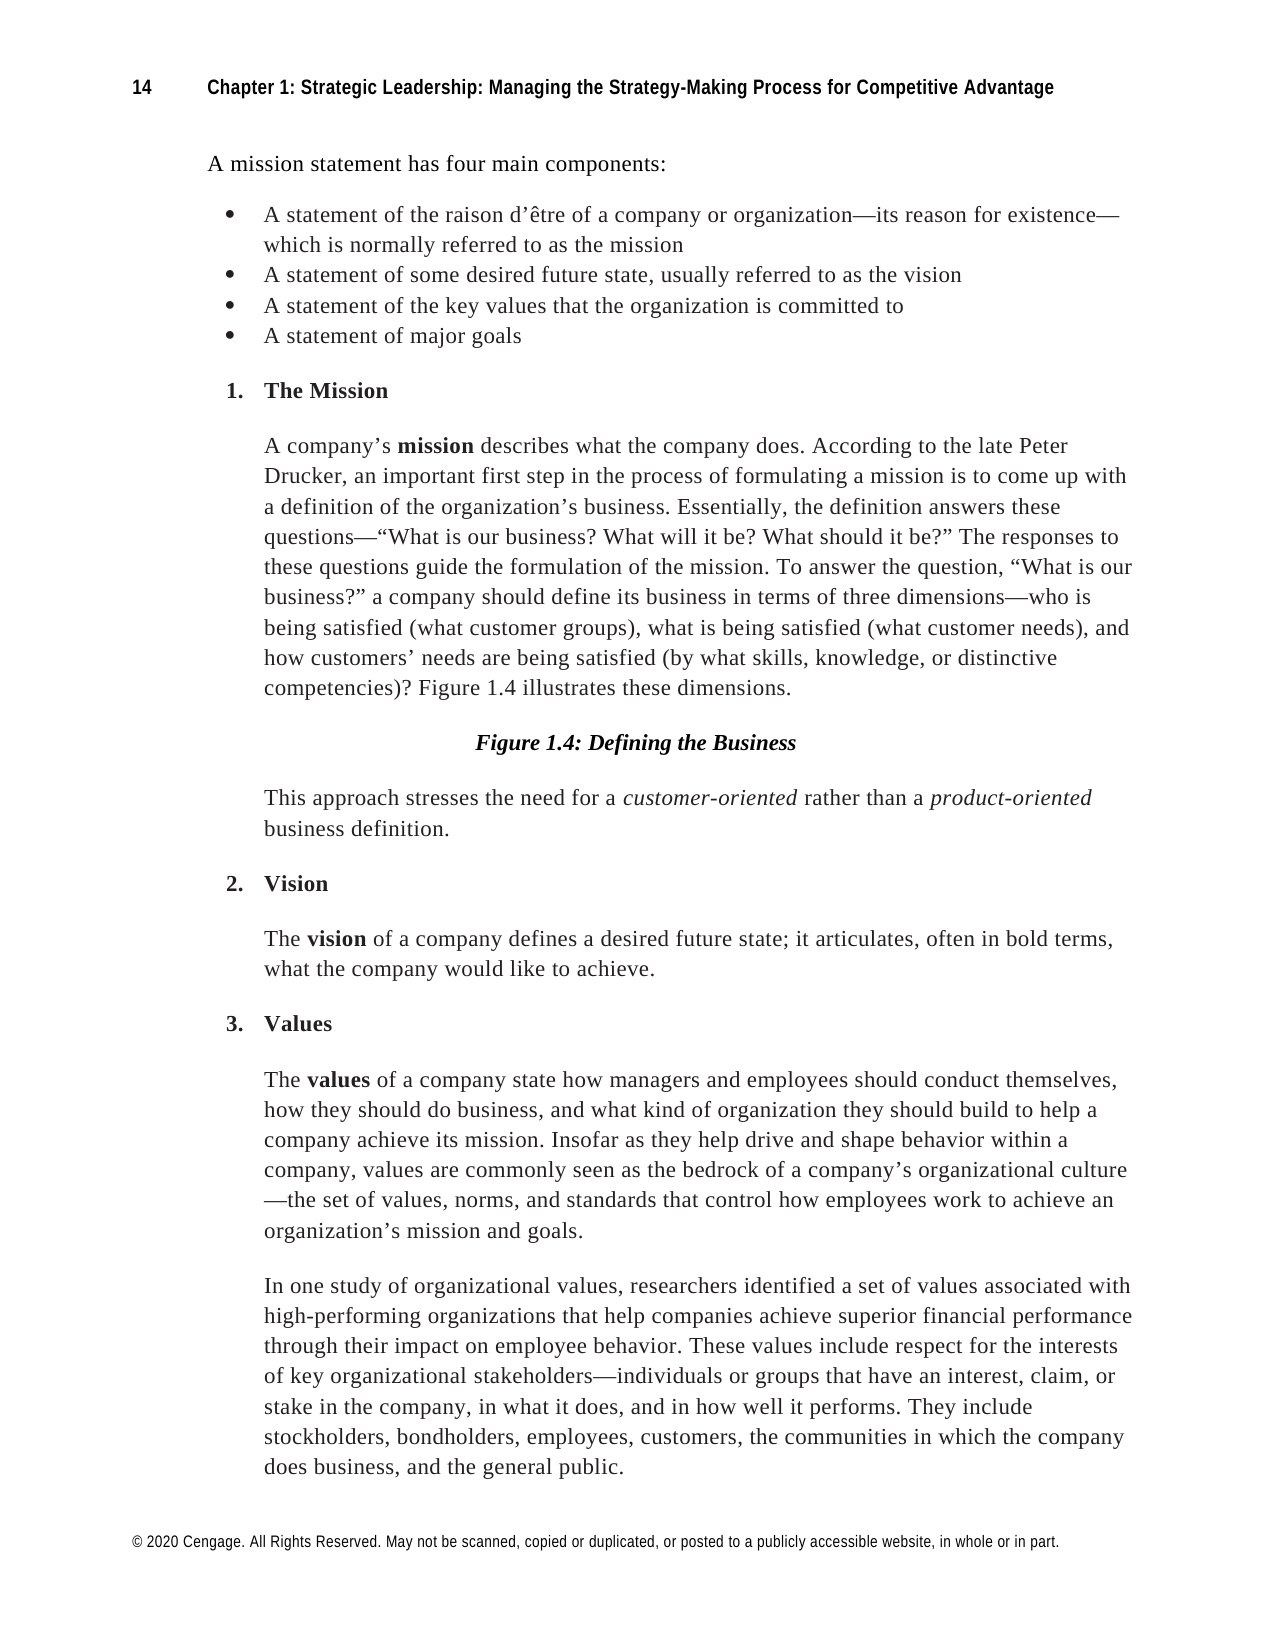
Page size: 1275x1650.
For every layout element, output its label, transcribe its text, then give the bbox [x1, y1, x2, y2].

text A statement of the raison d’être of a company or organization—its reason for existence—which is normally referred to as the mission [226, 201, 1142, 258]
text The vision of a company defines a desired future state; it articulates, often in bold terms, what the company would like to achieve. [264, 925, 1142, 982]
text A statement of the key values that the organization is committed to [226, 292, 1142, 318]
text The values of a company state how managers and employees should conduct themselves, how they should do business, and what kind of organization they should build to help a company achieve its mission. Insofar as they help drive and shape behavior within a company, values are commonly seen as the bedrock of a company’s organizational culture—the set of values, norms, and standards that control how employees work to achieve an organization’s mission and goals. [264, 1066, 1142, 1243]
text A statement of some desired future state, usually referred to as the vision [226, 261, 1142, 288]
text A statement of major goals [226, 322, 1142, 348]
subtitle 2. Vision [226, 870, 1142, 896]
text This approach stresses the need for a customer-oriented rather than a product-oriented business definition. [264, 784, 1142, 841]
text A company’s mission describes what the company does. According to the late Peter Drucker, an important first step in the process of formulating a mission is to come up with a definition of the organization’s business. Essentially, the definition answers these questions—“What is our business? What will it be? What should it be?” The responses to these questions guide the formulation of the mission. To answer the question, “What is our business?” a company should define its business in terms of three dimensions—who is being satisfied (what customer groups), what is being satisfied (what customer needs), and how customers’ needs are being satisfied (by what skills, knowledge, or distinctive competencies)? Figure 1.4 illustrates these dimensions. [264, 432, 1142, 700]
subtitle 3. Values [226, 1010, 1142, 1037]
text A mission statement has four main components: [207, 150, 1142, 176]
text In one study of organizational values, researchers identified a set of values associated with high-performing organizations that help companies achieve superior financial performance through their impact on employee behavior. These values include respect for the interests of key organizational stakeholders—individuals or groups that have an interest, claim, or stake in the company, in what it does, and in how well it performs. They include stockholders, bondholders, employees, customers, the communities in which the company does business, and the general public. [264, 1272, 1142, 1479]
subtitle 1. The Mission [226, 377, 1142, 403]
text Figure 1.4: Defining the Business [132, 729, 1142, 756]
